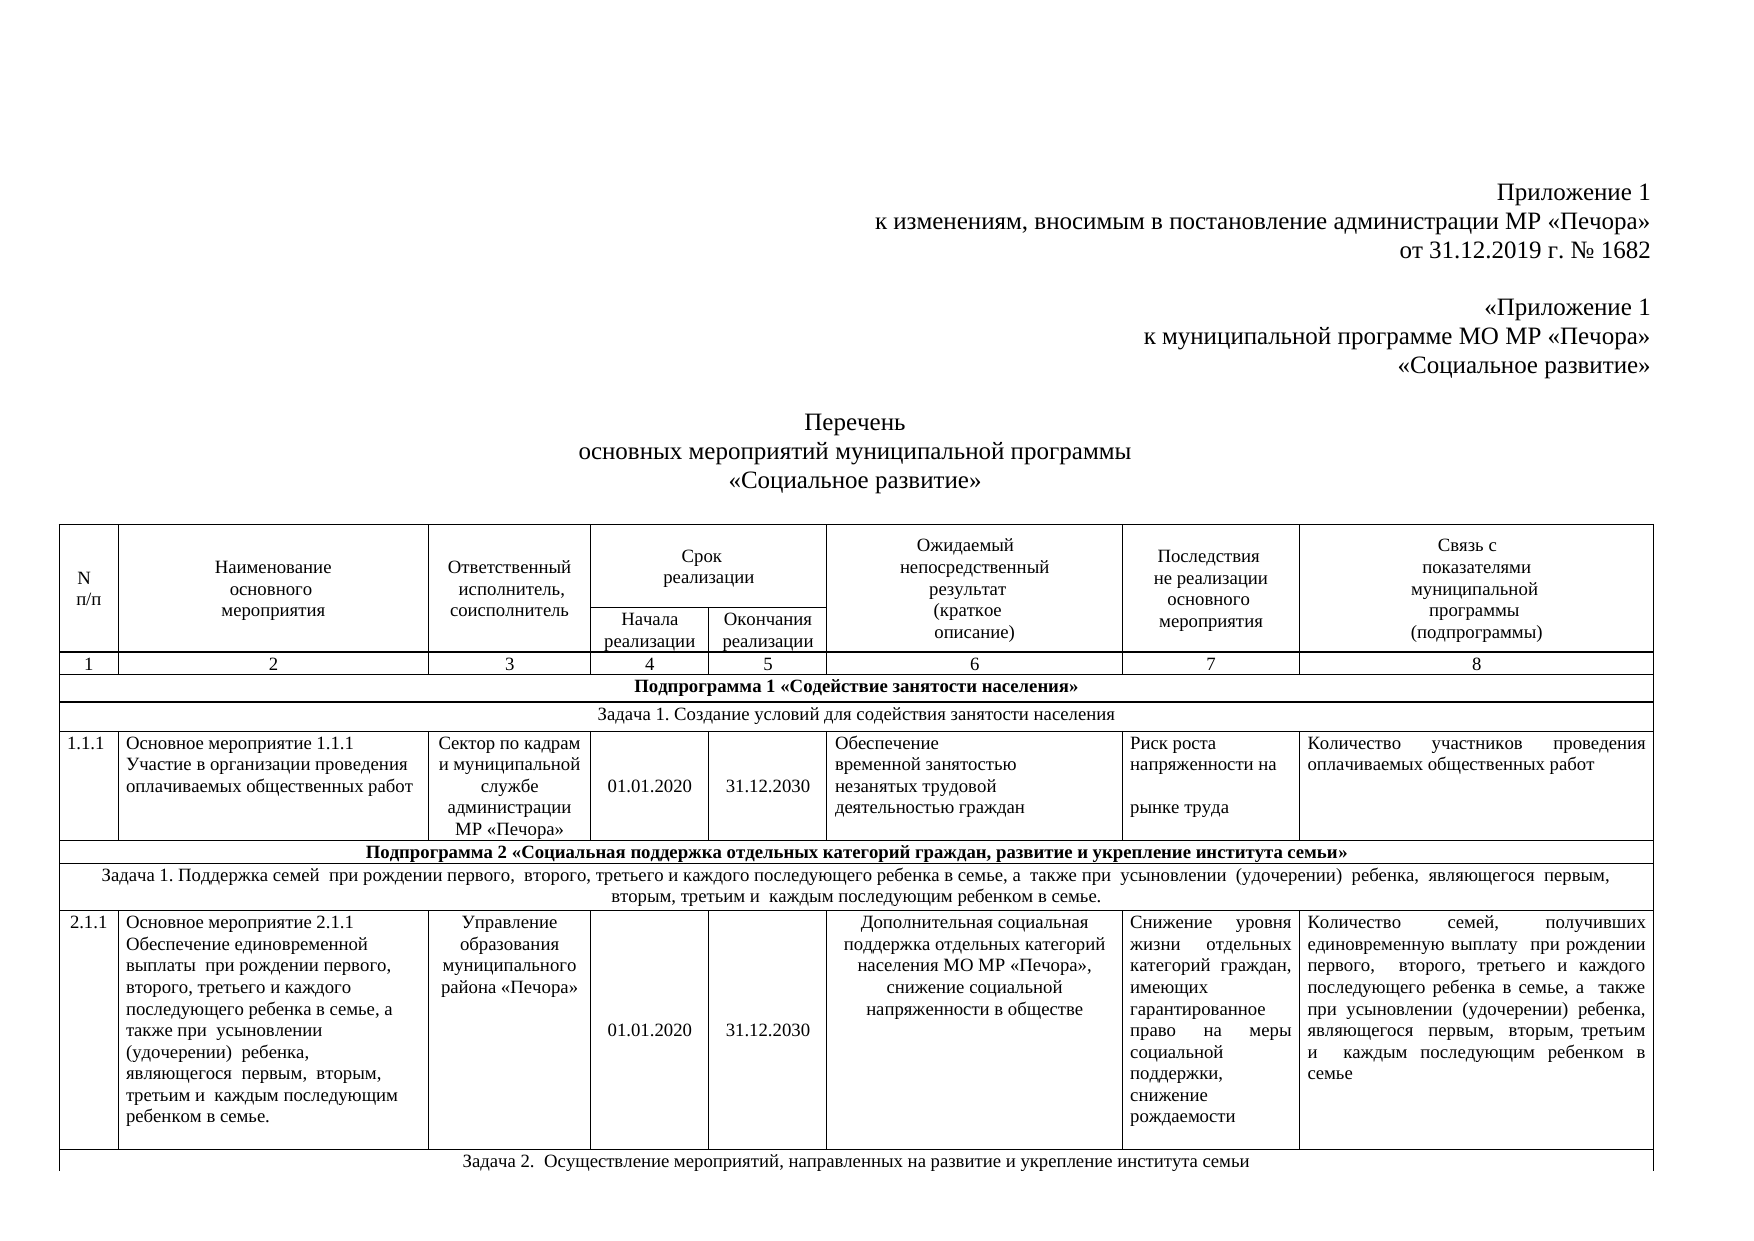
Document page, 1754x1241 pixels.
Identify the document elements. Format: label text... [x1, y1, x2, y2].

table_cell Основное мероприятие 2.1.1 Обеспечение единовременной выплаты при рождении первого, второго, третьего и каждого последующего ребенка в семье, а также при усыновлении (удочерении) ребенка, являющегося первым, вторым, третьим и каждым последующим ребенком в семье. [119, 911, 428, 1148]
table_cell 4 [591, 653, 708, 674]
table_cell Дополнительная социальная поддержка отдельных категорий населения МО МР «Печора», снижение социальной напряженности в обществе [827, 911, 1122, 1148]
table_header Срок реализации [591, 525, 826, 607]
table_cell Сектор по кадрам и муниципальной службе администрации МР «Печора» [429, 732, 590, 839]
table_header Последствия не реализации основного мероприятия [1123, 525, 1299, 651]
table_cell Основное мероприятие 1.1.1 Участие в организации проведения оплачиваемых общественных работ [119, 732, 428, 839]
text Перечень [59, 407, 1651, 436]
table_cell Задача 1. Создание условий для содействия занятости населения [60, 703, 1653, 731]
text основных мероприятий муниципальной программы [59, 436, 1651, 465]
table_cell Подпрограмма 2 «Социальная поддержка отдельных категорий граждан, развитие и укрепление института семьи» [60, 841, 1653, 863]
table_cell 2.1.1 [60, 911, 118, 1148]
table_cell 3 [429, 653, 590, 674]
table_cell Обеспечение временной занятостью незанятых трудовой деятельностью граждан [827, 732, 1122, 839]
table_cell Снижение уровня жизни отдельных категорий граждан, имеющих гарантированное право на меры социальной поддержки, снижение рождаемости [1123, 911, 1299, 1148]
table_header Ответственный исполнитель, соисполнитель [429, 525, 590, 651]
text к муниципальной программе МО МР «Печора» [59, 321, 1651, 350]
table_header Ожидаемый непосредственный результат (краткое описание) [827, 525, 1122, 651]
text к изменениям, вносимым в постановление администрации МР «Печора» [59, 206, 1651, 235]
table_cell 01.01.2020 [591, 732, 708, 839]
table_cell Задача 1. Поддержка семей при рождении первого, второго, третьего и каждого последующего ребенка в семье, а также при усыновлении (удочерении) ребенка, являющегося первым, вторым, третьим и каждым последующим ребенком в семье. [60, 864, 1653, 910]
table_cell Задача 2. Осуществление мероприятий, направленных на развитие и укрепление института семьи [60, 1150, 1653, 1171]
table_cell Начала реализации [591, 608, 708, 651]
table_cell 31.12.2030 [709, 911, 826, 1148]
table_cell 8 [1300, 653, 1653, 674]
table_cell Количество семей, получивших единовременную выплату при рождении первого, второго, третьего и каждого последующего ребенка в семье, а также при усыновлении (удочерении) ребенка, являющегося первым, вторым, третьим и каждым последующим ребенком в семье [1300, 911, 1653, 1148]
text «Социальное развитие» [59, 465, 1651, 493]
text от 31.12.2019 г. № 1682 [59, 235, 1651, 263]
table_cell 31.12.2030 [709, 732, 826, 839]
table_cell Риск роста напряженности на рынке труда [1123, 732, 1299, 839]
table_header N п/п [60, 525, 118, 651]
table_cell 2 [119, 653, 428, 674]
table_cell Управление образования муниципального района «Печора» [429, 911, 590, 1148]
table_cell 7 [1123, 653, 1299, 674]
table_cell 1.1.1 [60, 732, 118, 839]
table_cell 5 [709, 653, 826, 674]
table_cell 6 [827, 653, 1122, 674]
table_cell Подпрограмма 1 «Содействие занятости населения» [60, 675, 1653, 701]
table_cell Окончания реализации [709, 608, 826, 651]
text «Приложение 1 [59, 292, 1651, 321]
table_cell Количество участников проведения оплачиваемых общественных работ [1300, 732, 1653, 839]
table_header Наименование основного мероприятия [119, 525, 428, 651]
text «Социальное развитие» [59, 350, 1651, 378]
table_header Связь с показателями муниципальной программы (подпрограммы) [1300, 525, 1653, 651]
table_cell 01.01.2020 [591, 911, 708, 1148]
text Приложение 1 [59, 177, 1651, 206]
table_cell 1 [60, 653, 118, 674]
